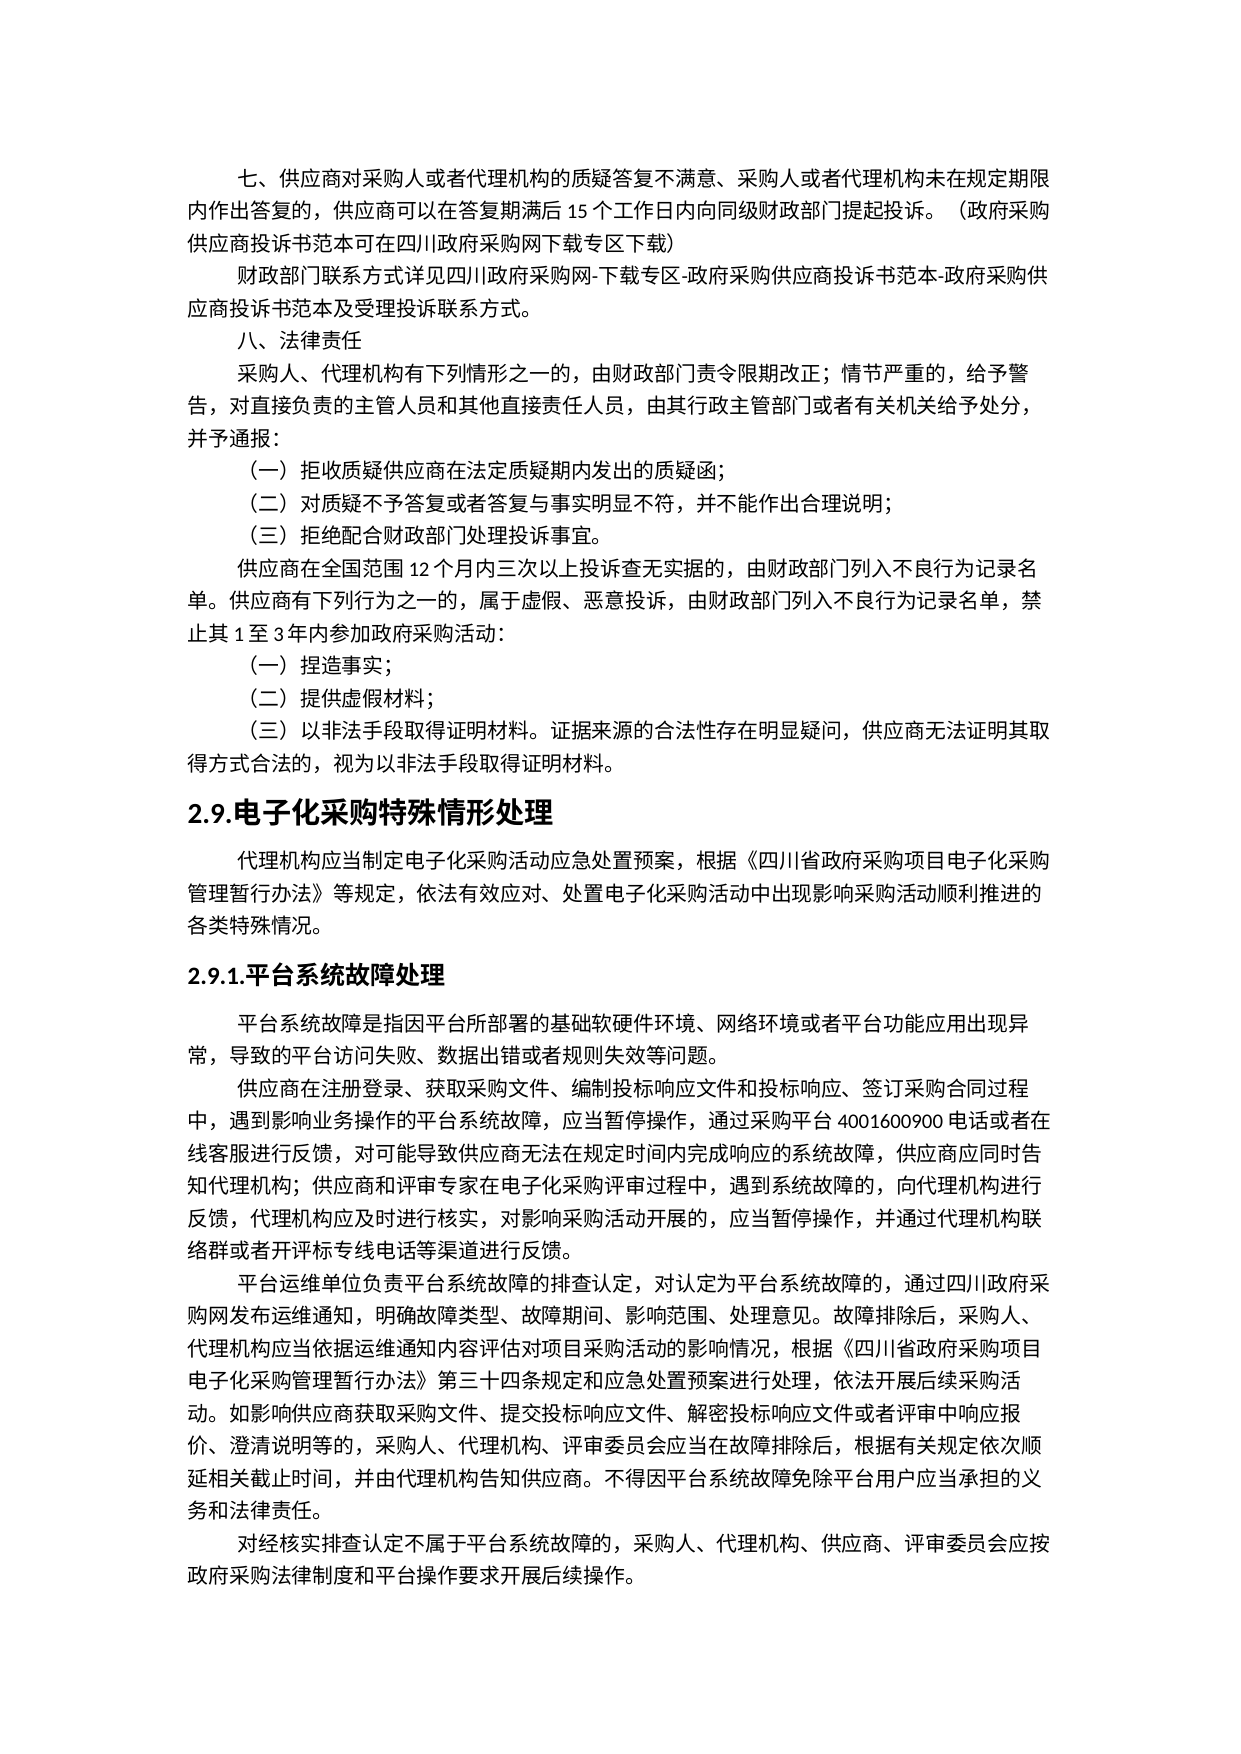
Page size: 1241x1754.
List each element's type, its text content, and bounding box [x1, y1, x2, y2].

text （一）拒收质疑供应商在法定质疑期内发出的质疑函； [187, 454, 1053, 487]
text 供应商在全国范围12个月内三次以上投诉查无实据的，由财政部门列入不良行为记录名单。供应商有下列行为之一的，属于虚假、恶意投诉，由财政部门列入不良行为记录名单，禁止其1至3年内参加政府采购活动： [187, 552, 1053, 649]
text （二）对质疑不予答复或者答复与事实明显不符，并不能作出合理说明； [187, 487, 1053, 519]
text （三）拒绝配合财政部门处理投诉事宜。 [187, 519, 1053, 552]
text 采购人、代理机构有下列情形之一的，由财政部门责令限期改正；情节严重的，给予警告，对直接负责的主管人员和其他直接责任人员，由其行政主管部门或者有关机关给予处分，并予通报： [187, 357, 1053, 454]
text （一）捏造事实； [187, 649, 1053, 682]
text （二）提供虚假材料； [187, 682, 1053, 714]
text 八、法律责任 [187, 324, 1053, 357]
text 平台运维单位负责平台系统故障的排查认定，对认定为平台系统故障的，通过四川政府采购网发布运维通知，明确故障类型、故障期间、影响范围、处理意见。故障排除后，采购人、代理机构应当依据运维通知内容评估对项目采购活动的影响情况，根据《四川省政府采购项目电子化采购管理暂行办法》第三十四条规定和应急处置预案进行处理，依法开展后续采购活动。如影响供应商获取采购文件、提交投标响应文件、解密投标响应文件或者评审中响应报价、澄清说明等的，采购人、代理机构、评审委员会应当在故障排除后，根据有关规定依次顺延相关截止时间，并由代理机构告知供应商。不得因平台系统故障免除平台用户应当承担的义务和法律责任。 [187, 1267, 1053, 1527]
text 财政部门联系方式详见四川政府采购网-下载专区-政府采购供应商投诉书范本-政府采购供应商投诉书范本及受理投诉联系方式。 [187, 259, 1053, 324]
text 供应商在注册登录、获取采购文件、编制投标响应文件和投标响应、签订采购合同过程中，遇到影响业务操作的平台系统故障，应当暂停操作，通过采购平台4001600900电话或者在线客服进行反馈，对可能导致供应商无法在规定时间内完成响应的系统故障，供应商应同时告知代理机构；供应商和评审专家在电子化采购评审过程中，遇到系统故障的，向代理机构进行反馈，代理机构应及时进行核实，对影响采购活动开展的，应当暂停操作，并通过代理机构联络群或者开评标专线电话等渠道进行反馈。 [187, 1072, 1053, 1267]
text 对经核实排查认定不属于平台系统故障的，采购人、代理机构、供应商、评审委员会应按政府采购法律制度和平台操作要求开展后续操作。 [187, 1527, 1053, 1592]
text 代理机构应当制定电子化采购活动应急处置预案，根据《四川省政府采购项目电子化采购管理暂行办法》等规定，依法有效应对、处置电子化采购活动中出现影响采购活动顺利推进的各类特殊情况。 [187, 844, 1053, 942]
text 平台系统故障是指因平台所部署的基础软硬件环境、网络环境或者平台功能应用出现异常，导致的平台访问失败、数据出错或者规则失效等问题。 [187, 1007, 1053, 1072]
text 七、供应商对采购人或者代理机构的质疑答复不满意、采购人或者代理机构未在规定期限内作出答复的，供应商可以在答复期满后15个工作日内向同级财政部门提起投诉。（政府采购供应商投诉书范本可在四川政府采购网下载专区下载） [187, 162, 1053, 259]
text 2.9.1.平台系统故障处理 [187, 942, 1053, 1007]
text 2.9.电子化采购特殊情形处理 [187, 779, 1053, 844]
text （三）以非法手段取得证明材料。证据来源的合法性存在明显疑问，供应商无法证明其取得方式合法的，视为以非法手段取得证明材料。 [187, 714, 1053, 779]
